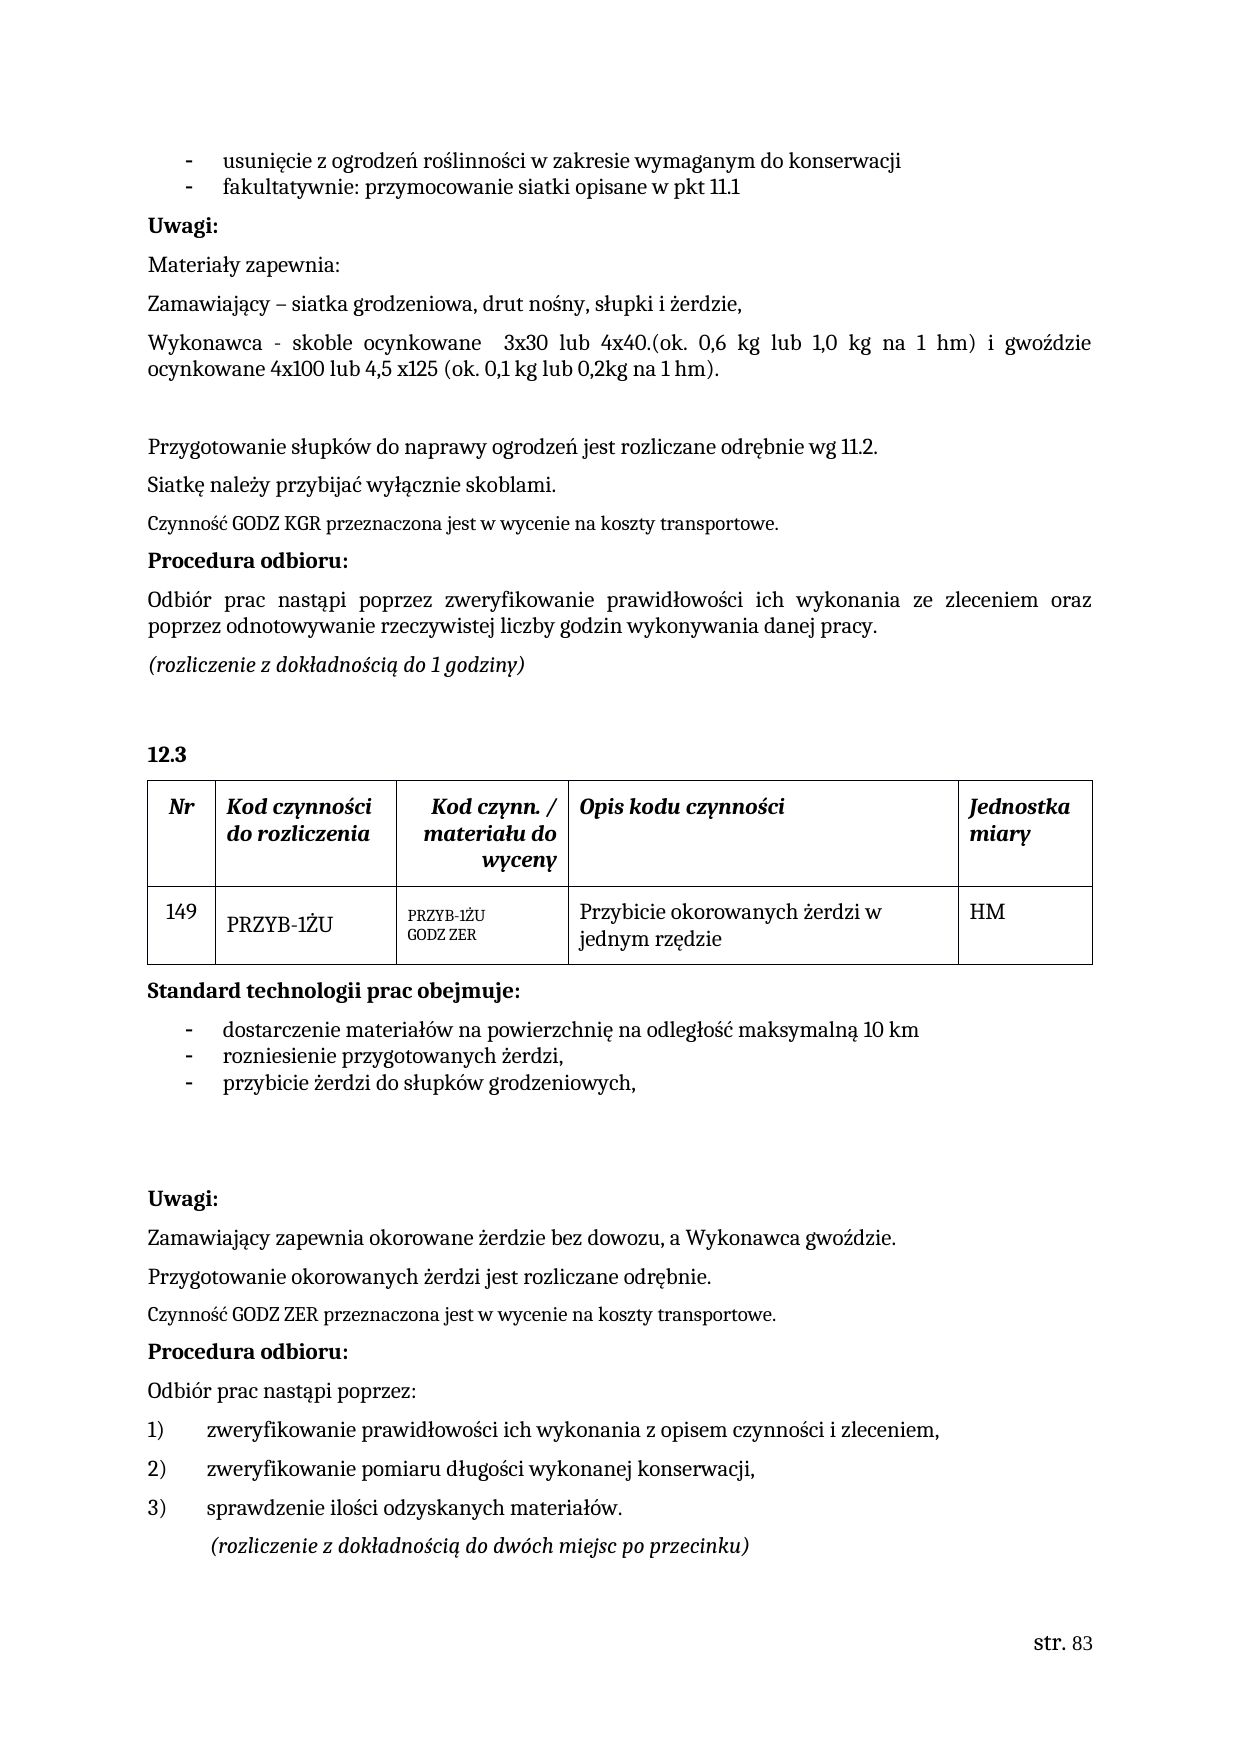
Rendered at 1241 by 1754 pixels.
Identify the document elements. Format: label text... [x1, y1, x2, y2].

text Odbiór prac nastąpi poprzez: [148, 1378, 1093, 1404]
list przybicie żerdzi do słupków grodzeniowych, [185, 1069, 1093, 1096]
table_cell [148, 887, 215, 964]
text Zamawiający zapewnia okorowane żerdzie bez dowozu, a Wykonawca gwoździe. [148, 1225, 1093, 1251]
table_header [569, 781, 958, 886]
text Czynność GODZ KGR przeznaczona jest w wycenie na koszty transportowe. [148, 511, 1093, 535]
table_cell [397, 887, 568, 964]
text (rozliczenie z dokładnością do 1 godziny) [148, 652, 1093, 678]
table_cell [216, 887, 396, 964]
list rozniesienie przygotowanych żerdzi, [185, 1043, 1093, 1069]
text 12.3 [148, 742, 1093, 768]
list zweryfikowanie pomiaru długości wykonanej konserwacji, [148, 1456, 1093, 1482]
text Uwagi: [148, 213, 1093, 239]
text Zamawiający – siatka grodzeniowa, drut nośny, słupki i żerdzie, [148, 291, 1093, 317]
text Przygotowanie okorowanych żerdzi jest rozliczane odrębnie. [148, 1264, 1093, 1290]
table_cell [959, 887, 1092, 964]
text Czynność GODZ ZER przeznaczona jest w wycenie na koszty transportowe. [148, 1302, 1093, 1326]
text Standard technologii prac obejmuje: [148, 978, 1093, 1004]
list sprawdzenie ilości odzyskanych materiałów. [148, 1494, 1093, 1521]
text Procedura odbioru: [148, 1339, 1093, 1365]
text Wykonawca - skoble ocynkowane 3x30 lub 4x40.(ok. 0,6 kg lub 1,0 kg na 1 hm) i gwoździe ocynkowane 4x100 lub 4,5 x125 (ok. 0,1 kg lub 0,2kg na 1 hm). [148, 329, 1093, 382]
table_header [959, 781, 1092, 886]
text Materiały zapewnia: [148, 252, 1093, 278]
text Odbiór prac nastąpi poprzez zweryfikowanie prawidłowości ich wykonania ze zleceniem oraz poprzez odnotowywanie rzeczywistej liczby godzin wykonywania danej pracy. [148, 586, 1093, 639]
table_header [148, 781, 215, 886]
list dostarczenie materiałów na powierzchnię na odległość maksymalną 10 km [185, 1017, 1093, 1043]
text Procedura odbioru: [148, 548, 1093, 574]
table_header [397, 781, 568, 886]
text Siatkę należy przybijać wyłącznie skoblami. [148, 472, 1093, 499]
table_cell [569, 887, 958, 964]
list zweryfikowanie prawidłowości ich wykonania z opisem czynności i zleceniem, [148, 1417, 1093, 1443]
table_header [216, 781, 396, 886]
text Uwagi: [148, 1186, 1093, 1212]
text Przygotowanie słupków do naprawy ogrodzeń jest rozliczane odrębnie wg 11.2. [148, 433, 1093, 460]
list fakultatywnie: przymocowanie siatki opisane w pkt 11.1 [185, 174, 1093, 200]
list usunięcie z ogrodzeń roślinności w zakresie wymaganym do konserwacji [185, 148, 1093, 174]
text (rozliczenie z dokładnością do dwóch miejsc po przecinku) [148, 1533, 1093, 1559]
